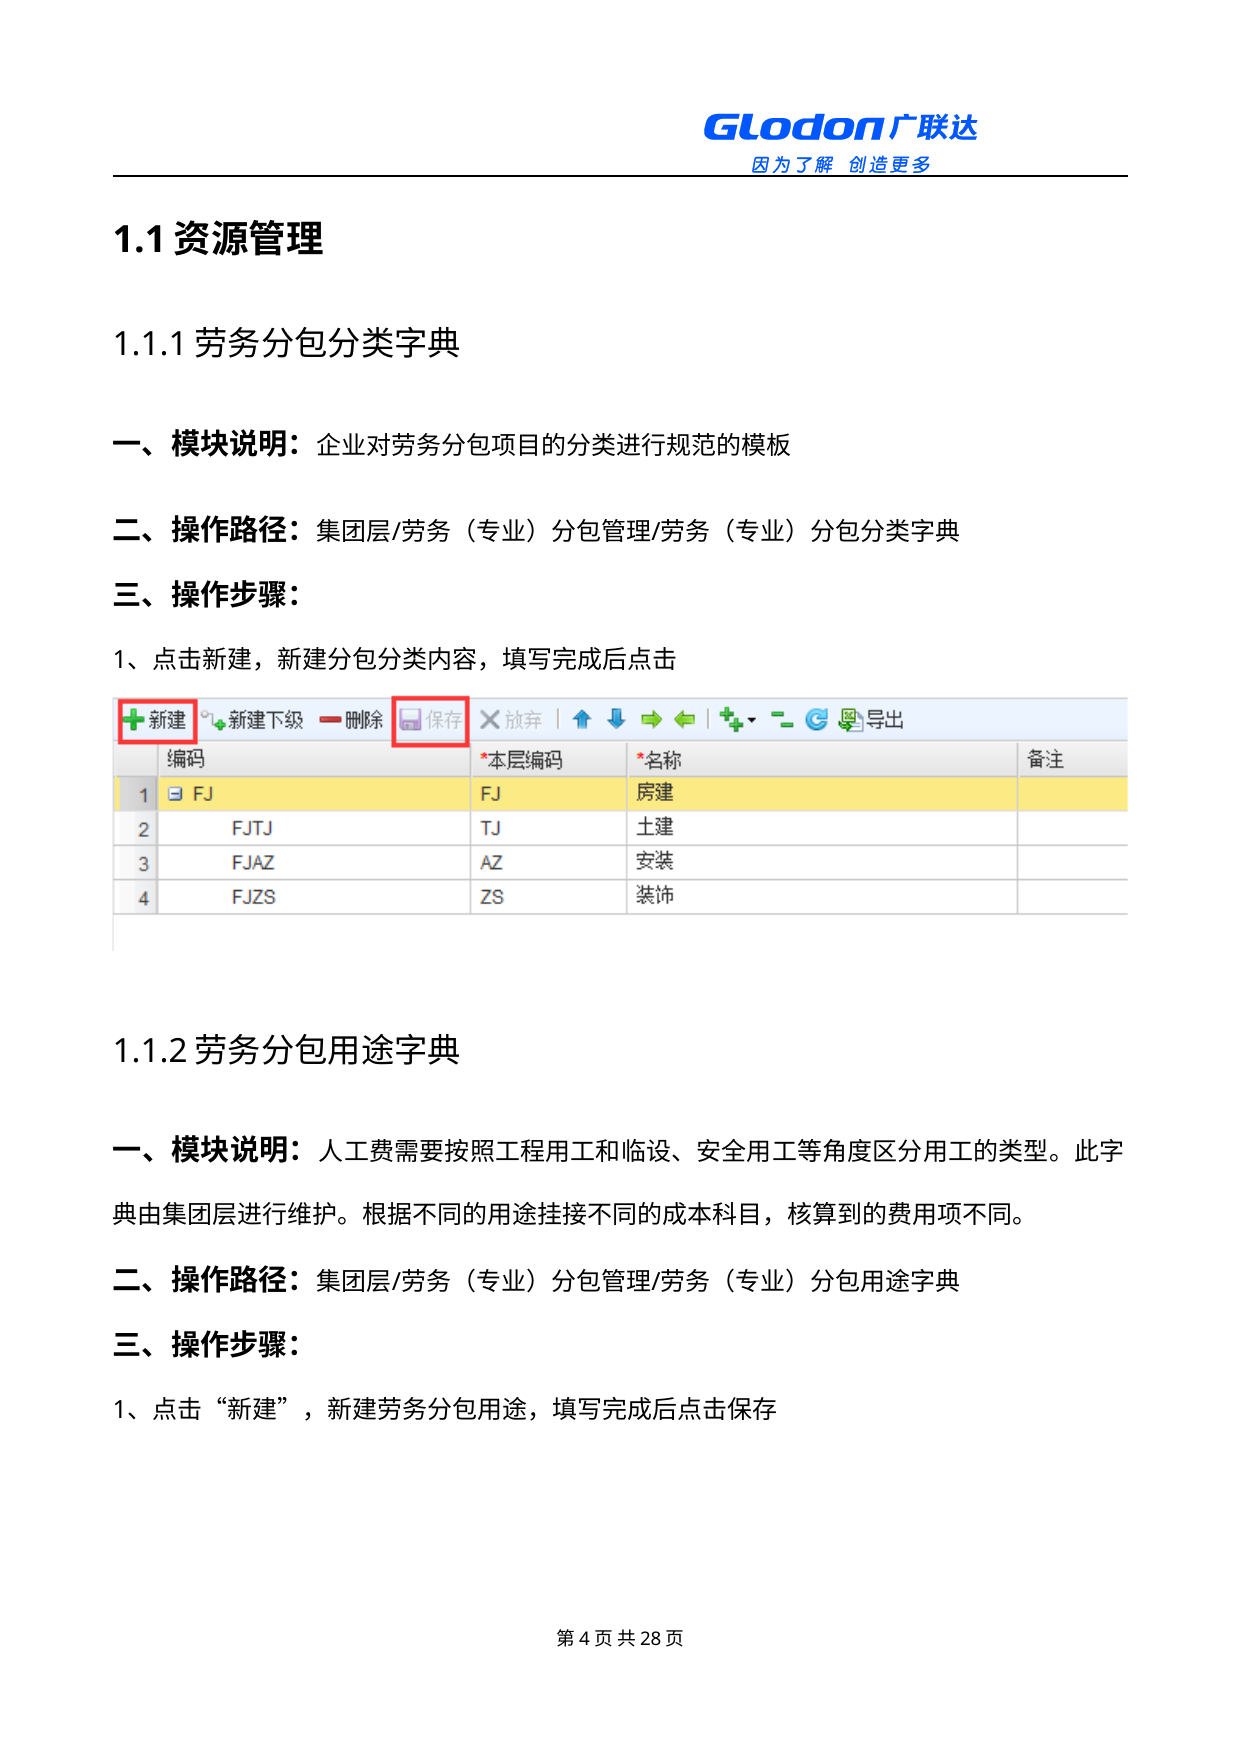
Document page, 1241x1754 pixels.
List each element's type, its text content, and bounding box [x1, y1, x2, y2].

subtitle 1.1资源管理 [112, 204, 1128, 269]
text 一、模块说明：人工费需要按照工程用工和临设、安全用工等角度区分用工的类型。此字典由集团层进行维护。根据不同的用途挂接不同的成本科目，核算到的费用项不同。 [112, 1116, 1128, 1246]
text 二、操作路径：集团层/劳务（专业）分包管理/劳务（专业）分包用途字典 [112, 1246, 1128, 1311]
subtitle 1.1.2劳务分包用途字典 [112, 1015, 1128, 1080]
text 1、点击“新建”，新建劳务分包用途，填写完成后点击保存 [112, 1376, 1128, 1441]
text 二、操作路径：集团层/劳务（专业）分包管理/劳务（专业）分包分类字典 [112, 495, 1128, 560]
picture [112, 690, 1128, 951]
text 三、操作步骤： [112, 560, 1128, 625]
text 三、操作步骤： [112, 1311, 1128, 1376]
text 1、点击新建，新建分包分类内容，填写完成后点击 [112, 625, 1128, 690]
text 一、模块说明：企业对劳务分包项目的分类进行规范的模板 [112, 409, 1128, 474]
subtitle 1.1.1劳务分包分类字典 [112, 309, 1128, 374]
